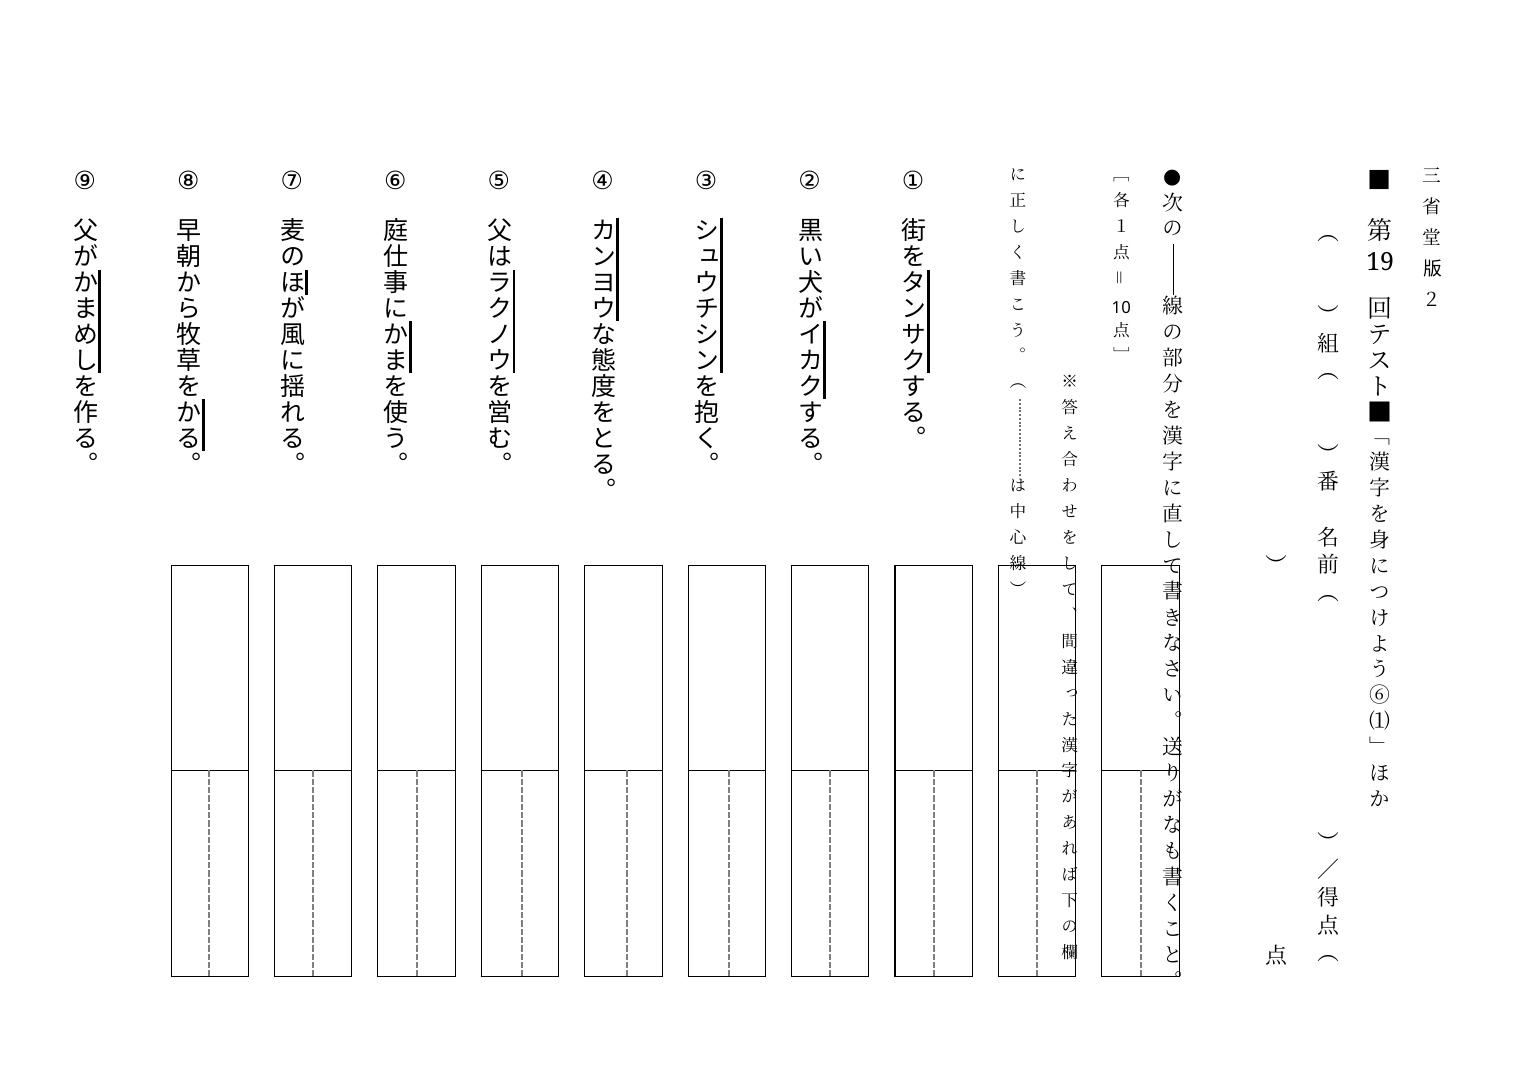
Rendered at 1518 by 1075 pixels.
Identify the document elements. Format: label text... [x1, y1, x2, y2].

text ①街をタンサクする。 [888, 166, 940, 969]
subtitle 三省堂版２年 秀学社 [1406, 166, 1458, 969]
text ④カンヨウな態度をとる。 [578, 166, 629, 969]
text （ ）組（ ）番 名前（ ）／得点（ ）点 [1251, 166, 1354, 969]
text ⑥庭仕事にかまを使う。 [371, 166, 422, 969]
text ⑤父はラクノウを営む。 [474, 166, 526, 969]
text ⑦麦のほが風に揺れる。 [267, 166, 319, 969]
text ⑧早朝から牧草をかる。 [163, 166, 215, 969]
text ■第19回テスト■「漢字を身につけよう⑥⑴」ほか [1354, 166, 1406, 969]
text ②黒い犬がイカクする。 [785, 166, 836, 969]
text ※答え合わせをして、間違った漢字があれば下の欄に正しく書こう。（ は中心線） [992, 166, 1095, 969]
text ⑨父がかまめしを作る。 [60, 166, 112, 969]
text ③シュウチシンを抱く。 [681, 166, 733, 969]
text ●次の 線の部分を漢字に直して書きなさい。送りがなも書くこと。［各１点＝10点］ [1095, 166, 1199, 969]
